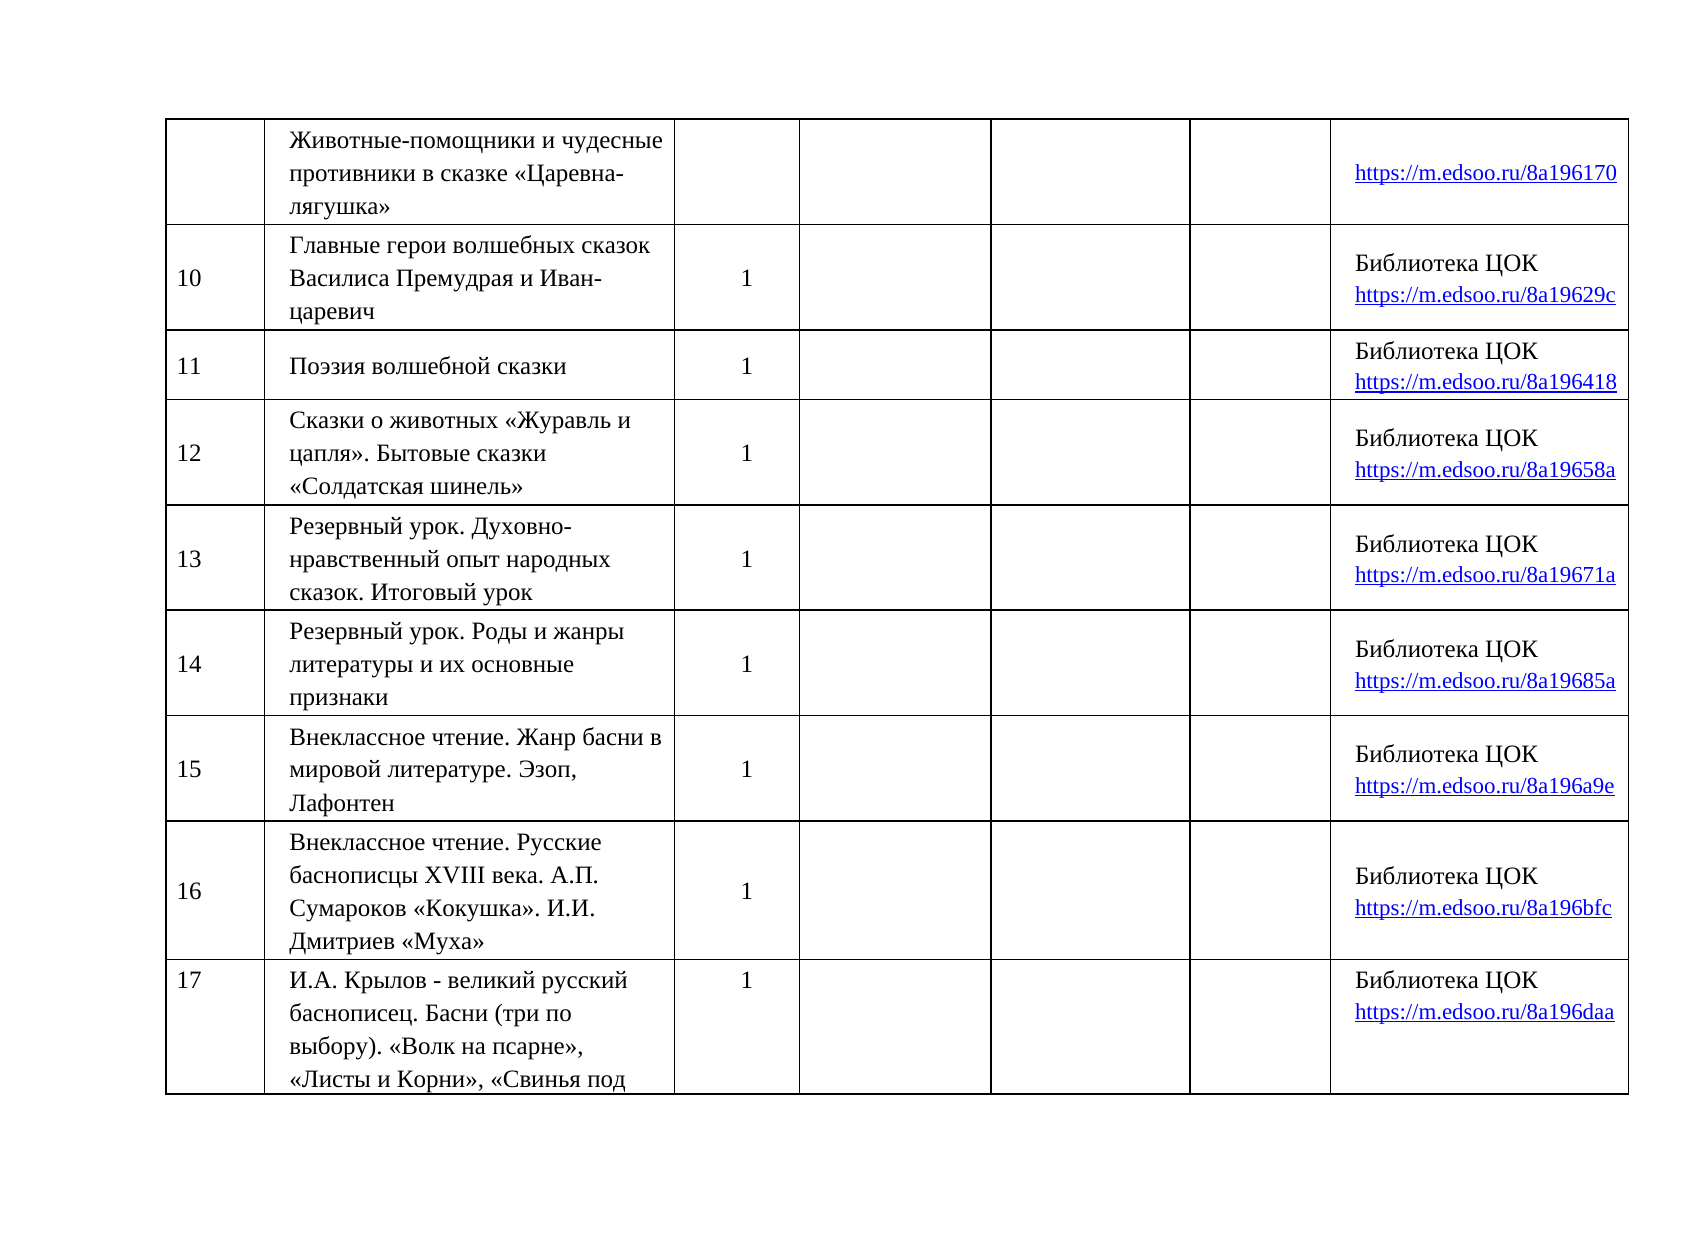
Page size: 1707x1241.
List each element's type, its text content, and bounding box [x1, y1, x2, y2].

table_cell Библиотека ЦОК https://m.edsoo.ru/8a19671a [1331, 506, 1628, 609]
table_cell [265, 120, 674, 223]
table_cell 1 [675, 506, 799, 609]
table_cell [992, 611, 1189, 715]
table_cell Внеклассное чтение. Русские баснописцы XVIII века. А.П. Сумароков «Кокушка». И.И. Дмитриев «Муха» [265, 822, 674, 959]
table_cell 17 [167, 960, 264, 1093]
table_cell [800, 400, 990, 504]
table_cell 1 [675, 716, 799, 820]
table_cell 1 [675, 120, 799, 223]
table_cell [992, 716, 1189, 820]
table_cell 9 [167, 120, 264, 223]
table_cell Поэзия волшебной сказки [265, 331, 674, 398]
table_cell 1 [675, 331, 799, 398]
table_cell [1331, 120, 1628, 223]
table_cell 1 [675, 400, 799, 504]
table_cell [800, 506, 990, 609]
table_cell [992, 822, 1189, 959]
table_cell [992, 331, 1189, 398]
table_cell 1 [675, 822, 799, 959]
table_cell 13 [167, 506, 264, 609]
table_cell [1191, 400, 1330, 504]
table_cell Библиотека ЦОК https://m.edsoo.ru/8a19685a [1331, 611, 1628, 715]
table_cell Резервный урок. Роды и жанры литературы и их основные признаки [265, 611, 674, 715]
table_cell 15 [167, 716, 264, 820]
table_cell Резервный урок. Духовно-нравственный опыт народных сказок. Итоговый урок [265, 506, 674, 609]
table_cell [992, 400, 1189, 504]
table_cell [800, 716, 990, 820]
table_cell [1191, 506, 1330, 609]
table_cell [800, 225, 990, 329]
table_cell 14 [167, 611, 264, 715]
table_cell Библиотека ЦОК https://m.edsoo.ru/8a196bfc [1331, 822, 1628, 959]
table_cell [800, 822, 990, 959]
table_cell Библиотека ЦОК https://m.edsoo.ru/8a196418 [1331, 331, 1628, 398]
table_cell 11 [167, 331, 264, 398]
table_cell Библиотека ЦОК https://m.edsoo.ru/8a19629c [1331, 225, 1628, 329]
table_cell [800, 120, 990, 223]
table_cell 1 [675, 225, 799, 329]
table_cell [1191, 822, 1330, 959]
table_cell [800, 331, 990, 398]
table_cell [1191, 120, 1330, 223]
table_cell [992, 225, 1189, 329]
table_cell Главные герои волшебных сказок Василиса Премудрая и Иван-царевич [265, 225, 674, 329]
table_cell Библиотека ЦОК https://m.edsoo.ru/8a19658a [1331, 400, 1628, 504]
table_cell [1191, 960, 1330, 1093]
table_cell Библиотека ЦОК https://m.edsoo.ru/8a196a9e [1331, 716, 1628, 820]
table_cell [992, 960, 1189, 1093]
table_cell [265, 960, 674, 1093]
table_cell 16 [167, 822, 264, 959]
table_cell 10 [167, 225, 264, 329]
table_cell 1 [675, 960, 799, 1093]
table_cell [992, 506, 1189, 609]
table_cell Сказки о животных «Журавль и цапля». Бытовые сказки «Солдатская шинель» [265, 400, 674, 504]
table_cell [1331, 960, 1628, 1093]
table_cell [800, 960, 990, 1093]
table_cell [1191, 611, 1330, 715]
table_cell 12 [167, 400, 264, 504]
table_cell [800, 611, 990, 715]
table_cell Внеклассное чтение. Жанр басни в мировой литературе. Эзоп, Лафонтен [265, 716, 674, 820]
table_cell [1191, 716, 1330, 820]
table_cell [992, 120, 1189, 223]
table_cell [1191, 331, 1330, 398]
table_cell 1 [675, 611, 799, 715]
table_cell [1191, 225, 1330, 329]
